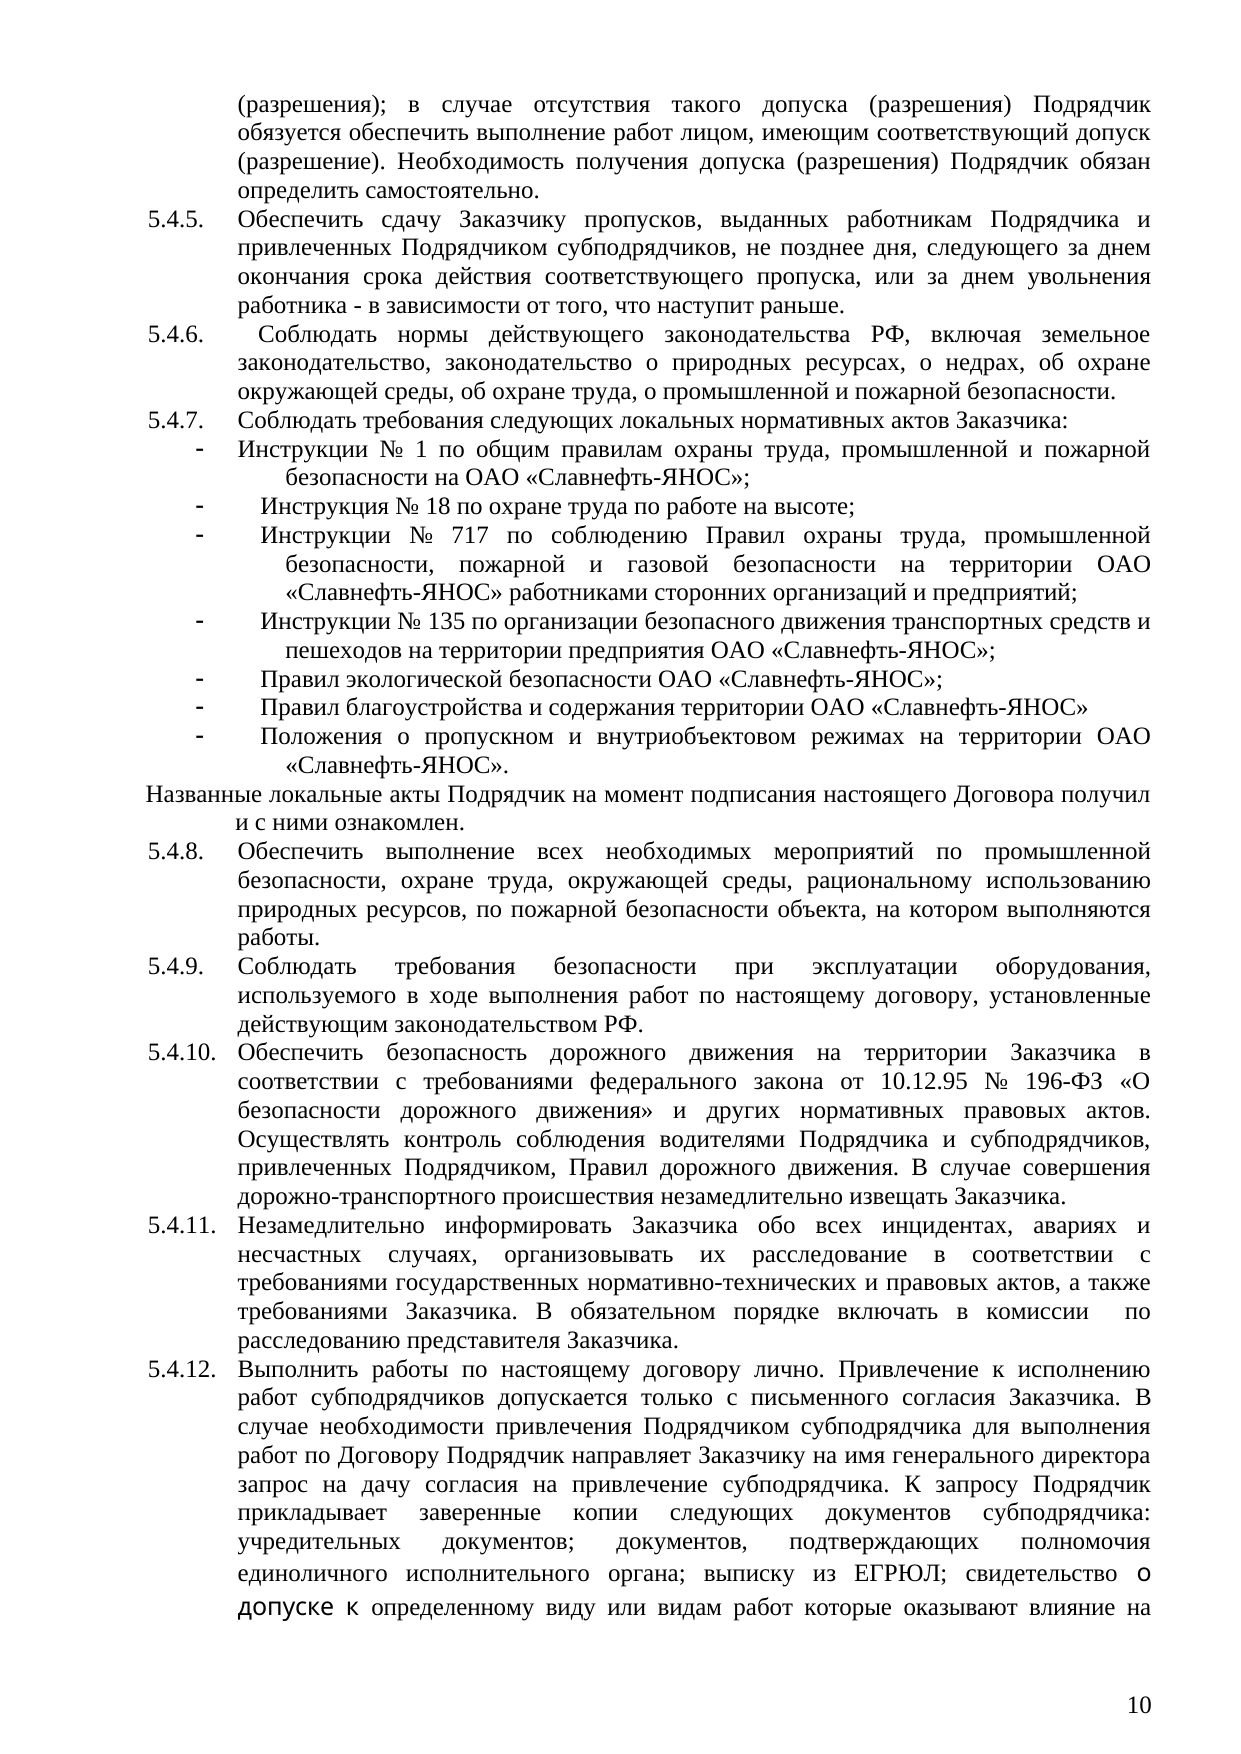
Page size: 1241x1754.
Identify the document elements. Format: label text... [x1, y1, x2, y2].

list Обеспечить безопасность дорожного движения на территории Заказчика в соответствии с требованиями федерального закона от 10.12.95 № 196-ФЗ «О безопасности дорожного движения» и других нормативных правовых актов. Осуществлять контроль соблюдения водителями Подрядчика и субподрядчиков, привлеченных Подрядчиком, Правил дорожного движения. В случае совершения дорожно-транспортного происшествия незамедлительно извещать Заказчика. [148, 1037, 1152, 1210]
list Инструкции № 1 по общим правилам охраны труда, промышленной и пожарной безопасности на ОАО «Славнефть-ЯНОС»; [195, 434, 1152, 491]
list Правил экологической безопасности ОАО «Славнефть-ЯНОС»; [195, 664, 1152, 692]
list Соблюдать требования следующих локальных нормативных актов Заказчика: [148, 405, 1152, 434]
list Инструкции № 135 по организации безопасного движения транспортных средств и пешеходов на территории предприятия ОАО «Славнефть-ЯНОС»; [195, 606, 1152, 664]
list Обеспечить выполнение всех необходимых мероприятий по промышленной безопасности, охране труда, окружающей среды, рациональному использованию природных ресурсов, по пожарной безопасности объекта, на котором выполняются работы. [148, 836, 1152, 951]
list Инструкция № 18 по охране труда по работе на высоте; [195, 491, 1152, 520]
list Правил благоустройства и содержания территории ОАО «Славнефть-ЯНОС» [195, 692, 1152, 721]
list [148, 89, 1152, 204]
list Соблюдать требования безопасности при эксплуатации оборудования, используемого в ходе выполнения работ по настоящему договору, установленные действующим законодательством РФ. [148, 951, 1152, 1037]
list Положения о пропускном и внутриобъектовом режимах на территории ОАО «Славнефть-ЯНОС». [195, 721, 1152, 779]
list Обеспечить сдачу Заказчику пропусков, выданных работникам Подрядчика и привлеченных Подрядчиком субподрядчиков, не позднее дня, следующего за днем окончания срока действия соответствующего пропуска, или за днем увольнения работника - в зависимости от того, что наступит раньше. [148, 204, 1152, 319]
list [148, 1354, 1152, 1623]
text Названные локальные акты Подрядчик на момент подписания настоящего Договора получил и с ними ознакомлен. [145, 779, 1152, 836]
list Инструкции № 717 по соблюдению Правил охраны труда, промышленной безопасности, пожарной и газовой безопасности на территории ОАО «Славнефть-ЯНОС» работниками сторонних организаций и предприятий; [195, 520, 1152, 606]
list Незамедлительно информировать Заказчика обо всех инцидентах, авариях и несчастных случаях, организовывать их расследование в соответствии с требованиями государственных нормативно-технических и правовых актов, а также требованиями Заказчика. В обязательном порядке включать в комиссии по расследованию представителя Заказчика. [148, 1210, 1152, 1354]
list Соблюдать нормы действующего законодательства РФ, включая земельное законодательство, законодательство о природных ресурсах, о недрах, об охране окружающей среды, об охране труда, о промышленной и пожарной безопасности. [148, 319, 1152, 405]
